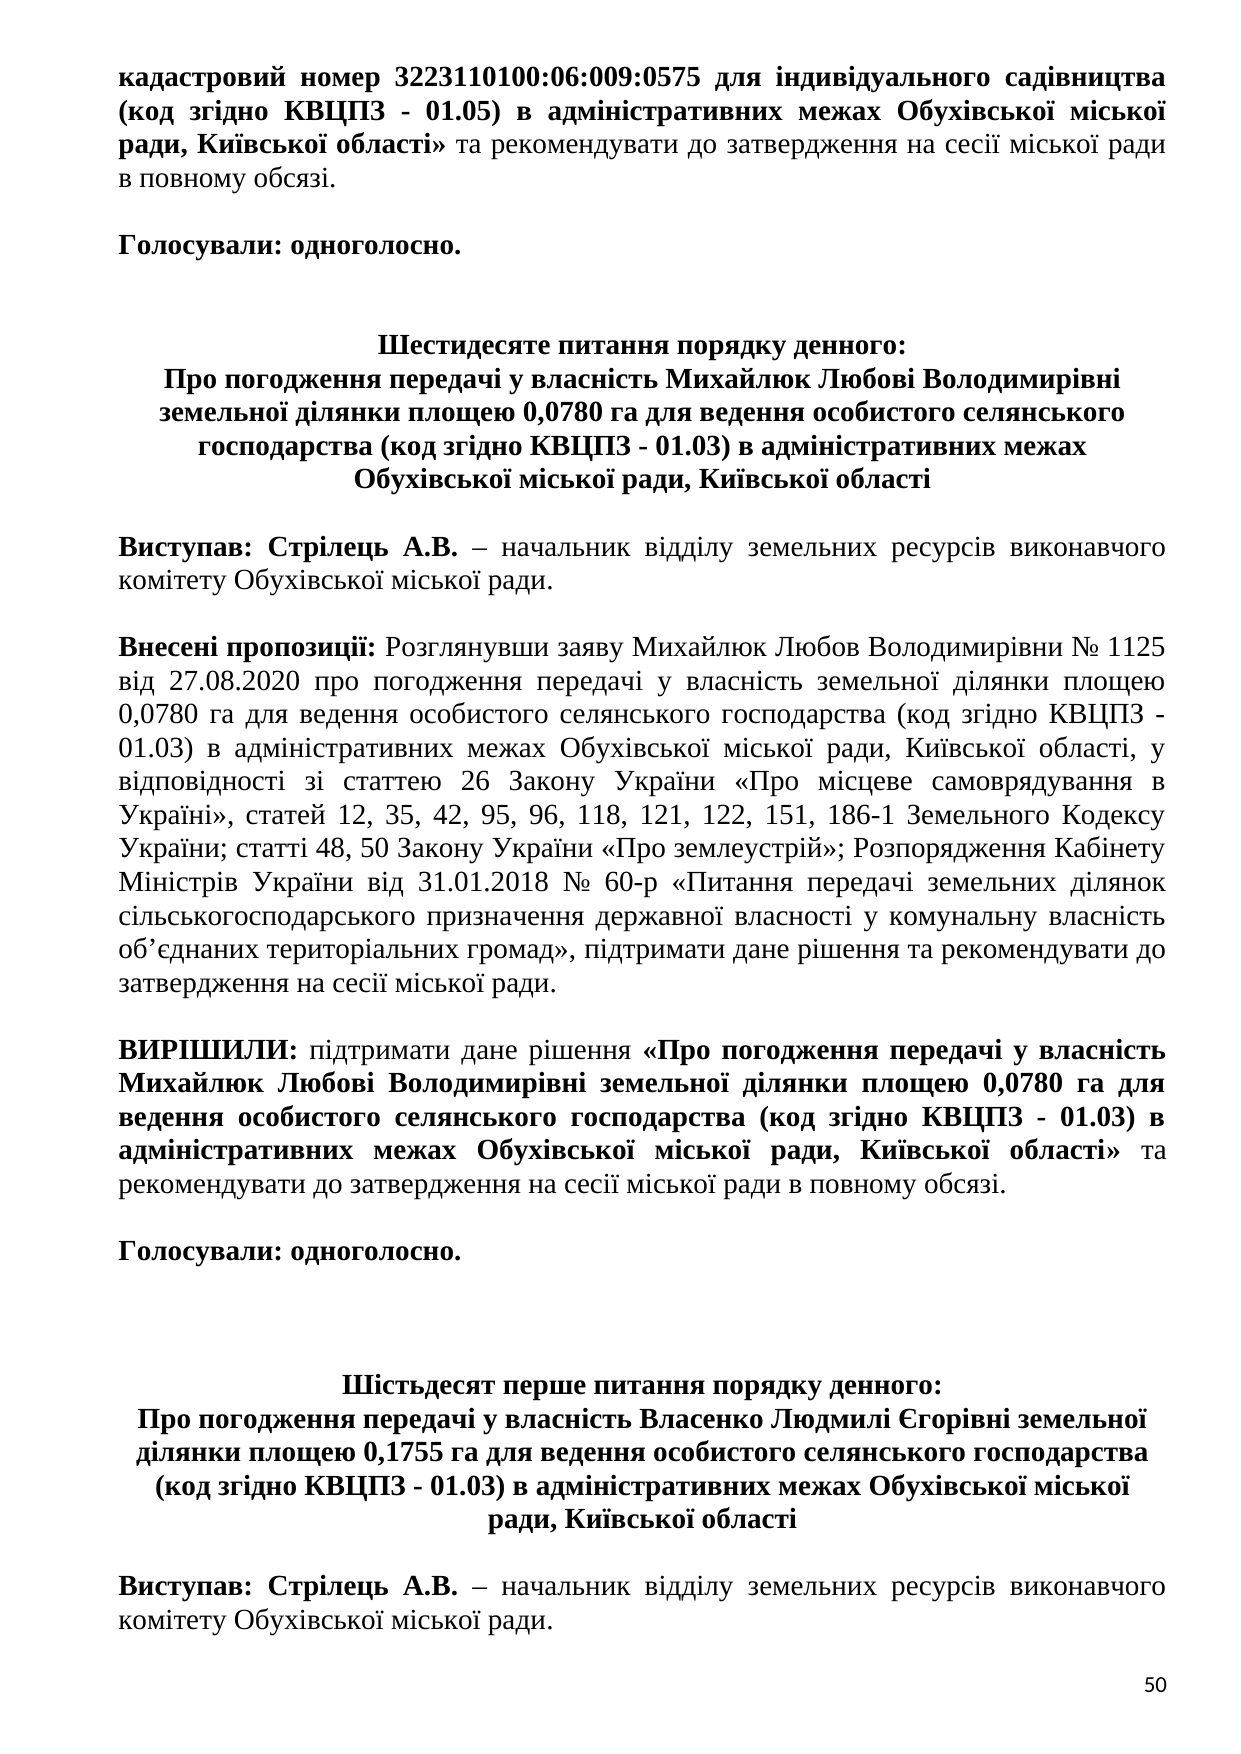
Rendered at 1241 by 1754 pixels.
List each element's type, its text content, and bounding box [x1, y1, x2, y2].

text Шістьдесят перше питання порядку денного: [118, 1367, 1167, 1401]
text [118, 59, 1167, 193]
text Виступав: Стрілець А.В. – начальник відділу земельних ресурсів виконавчого комітету Обухівської міської ради. [118, 529, 1167, 596]
text Про погодження передачі у власність Михайлюк Любові Володимирівні земельної ділянки площею 0,0780 га для ведення особистого селянського господарства (код згідно КВЦПЗ - 01.03) в адміністративних межах Обухівської міської ради, Київської області [118, 361, 1167, 495]
text ВИРІШИЛИ: підтримати дане рішення «Про погодження передачі у власність Михайлюк Любові Володимирівні земельної ділянки площею 0,0780 га для ведення особистого селянського господарства (код згідно КВЦПЗ - 01.03) в адміністративних межах Обухівської міської ради, Київської області» та рекомендувати до затвердження на сесії міської ради в повному обсязі. [118, 1032, 1167, 1199]
text Шестидесяте питання порядку денного: [118, 327, 1167, 361]
list Внесені пропозиції: Розглянувши заяву Михайлюк Любов Володимирівни № 1125 від 27.08.2020 про погодження передачі у власність земельної ділянки площею 0,0780 га для ведення особистого селянського господарства (код згідно КВЦПЗ - 01.03) в адміністративних межах Обухівської міської ради, Київської області, у відповідності зі статтею 26 Закону України «Про місцеве самоврядування в Україні», статей 12, 35, 42, 95, 96, 118, 121, 122, 151, 186-1 Земельного Кодексу України; статті 48, 50 Закону України «Про землеустрій»; Розпорядження Кабінету Міністрів України від 31.01.2018 № 60-р «Питання передачі земельних ділянок сільськогосподарського призначення державної власності у комунальну власність об’єднаних територіальних громад», підтримати дане рішення та рекомендувати до затвердження на сесії міської ради. [118, 629, 1167, 998]
text Про погодження передачі у власність Власенко Людмилі Єгорівні земельної ділянки площею 0,1755 га для ведення особистого селянського господарства (код згідно КВЦПЗ - 01.03) в адміністративних межах Обухівської міської ради, Київської області [118, 1401, 1167, 1535]
text Голосували: одноголосно. [118, 227, 1167, 260]
text Виступав: Стрілець А.В. – начальник відділу земельних ресурсів виконавчого комітету Обухівської міської ради. [118, 1568, 1167, 1636]
text Голосували: одноголосно. [118, 1233, 1167, 1267]
